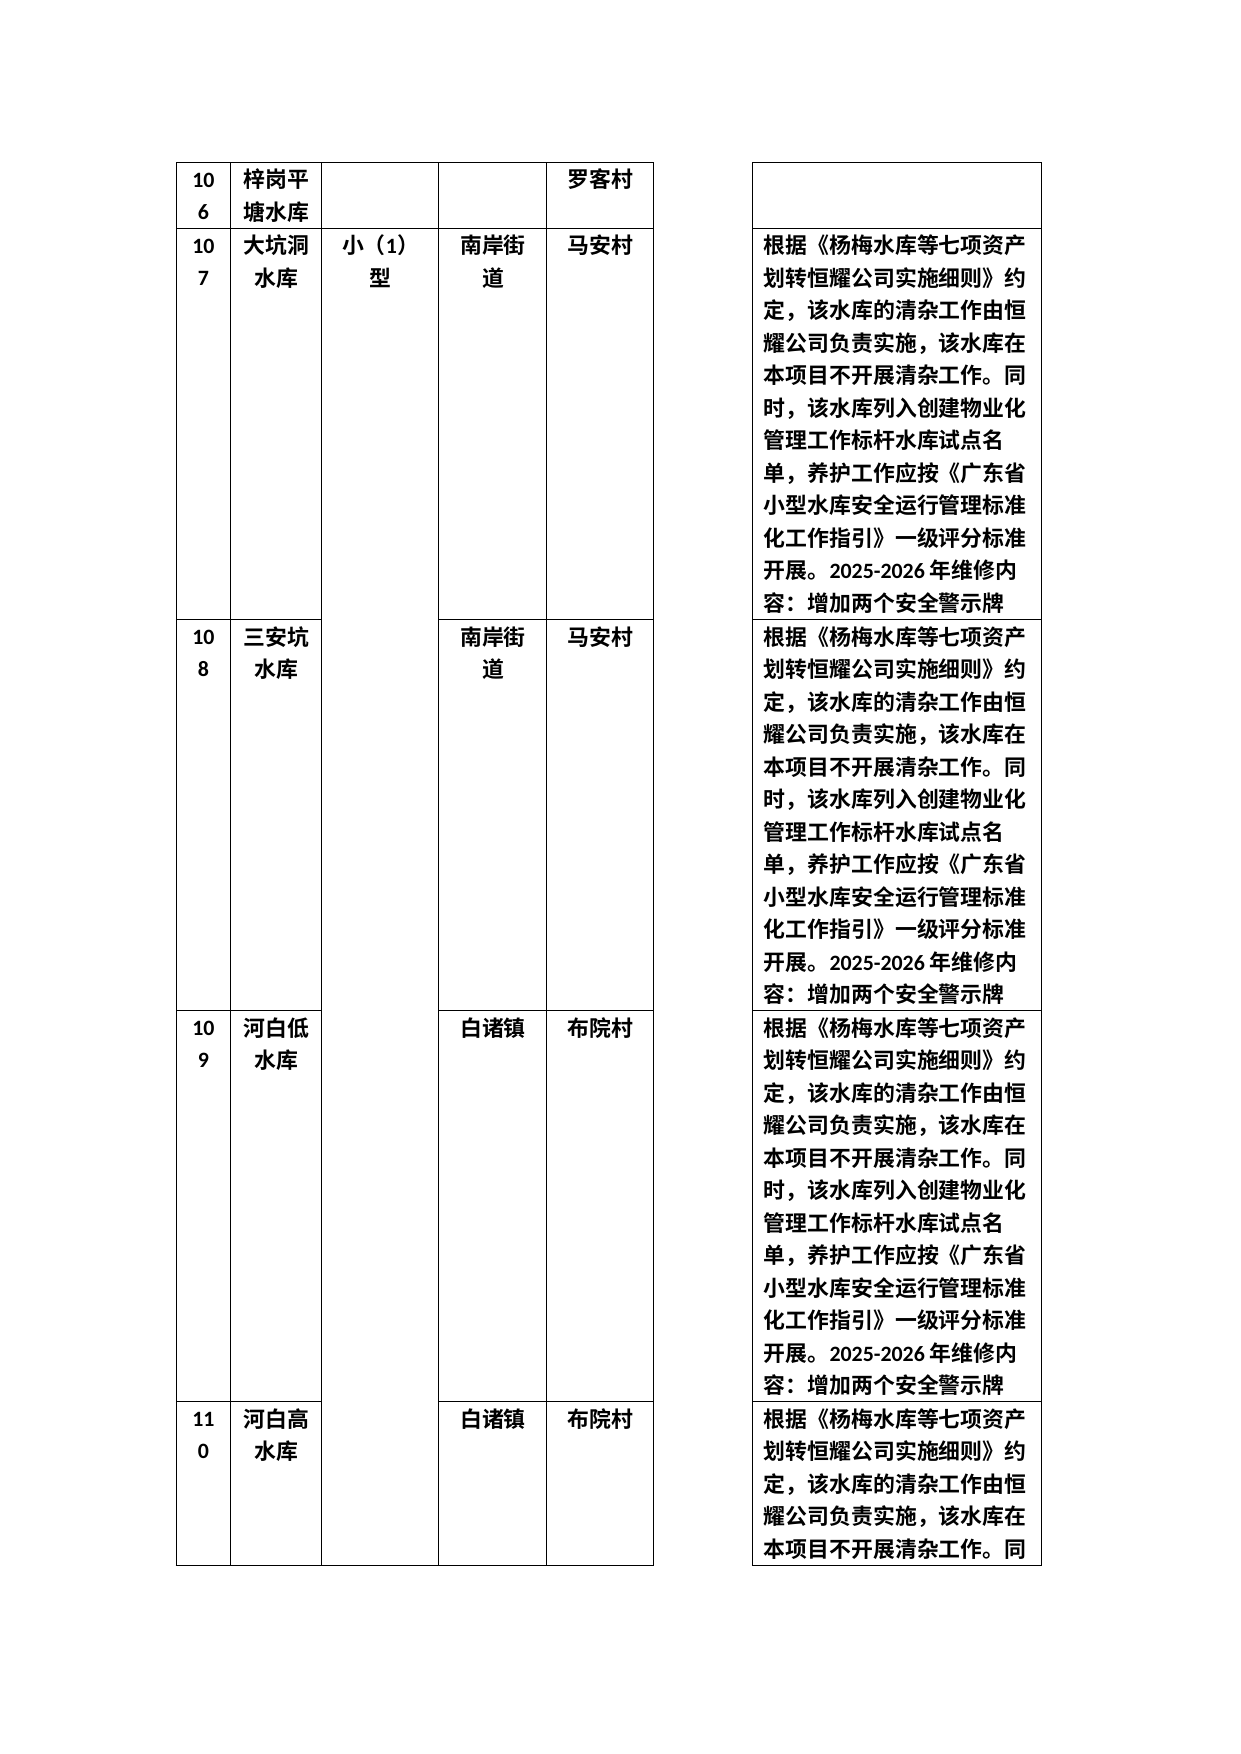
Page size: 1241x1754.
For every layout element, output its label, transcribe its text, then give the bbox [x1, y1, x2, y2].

table_cell 106 [177, 163, 230, 228]
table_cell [753, 1402, 1041, 1565]
table_cell 南岸街道 [439, 229, 546, 619]
table_cell 布院村 [547, 1011, 653, 1401]
table_cell 108 [177, 620, 230, 1010]
table_cell 马安村 [547, 620, 653, 1010]
table_cell 根据《杨梅水库等七项资产划转恒耀公司实施细则》约定，该水库的清杂工作由恒耀公司负责实施，该水库在本项目不开展清杂工作。同时，该水库列入创建物业化管理工作标杆水库试点名单，养护工作应按《广东省小型水库安全运行管理标准化工作指引》一级评分标准开展。2025-2026年维修内容：增加两个安全警示牌 [753, 229, 1041, 619]
table_cell 白诸镇 [439, 1011, 546, 1401]
table_cell 110 [177, 1402, 230, 1565]
table_cell 河白低水库 [231, 1011, 321, 1401]
table_cell 白诸镇 [439, 1402, 546, 1565]
table_cell 罗客村 [547, 163, 653, 228]
table_cell 布院村 [547, 1402, 653, 1565]
table_cell 小（1）型 [322, 229, 438, 1565]
table_cell [753, 163, 1041, 228]
table_cell 大坑洞水库 [231, 229, 321, 619]
table_cell 三安坑水库 [231, 620, 321, 1010]
table_cell 马安村 [547, 229, 653, 619]
table_cell 根据《杨梅水库等七项资产划转恒耀公司实施细则》约定，该水库的清杂工作由恒耀公司负责实施，该水库在本项目不开展清杂工作。同时，该水库列入创建物业化管理工作标杆水库试点名单，养护工作应按《广东省小型水库安全运行管理标准化工作指引》一级评分标准开展。2025-2026年维修内容：增加两个安全警示牌 [753, 620, 1041, 1010]
table_cell 107 [177, 229, 230, 619]
table_cell 河白高水库 [231, 1402, 321, 1565]
table_cell 109 [177, 1011, 230, 1401]
table_cell 梓岗平塘水库 [231, 163, 321, 228]
table_cell 根据《杨梅水库等七项资产划转恒耀公司实施细则》约定，该水库的清杂工作由恒耀公司负责实施，该水库在本项目不开展清杂工作。同时，该水库列入创建物业化管理工作标杆水库试点名单，养护工作应按《广东省小型水库安全运行管理标准化工作指引》一级评分标准开展。2025-2026年维修内容：增加两个安全警示牌 [753, 1011, 1041, 1401]
table_cell 南岸街道 [439, 620, 546, 1010]
